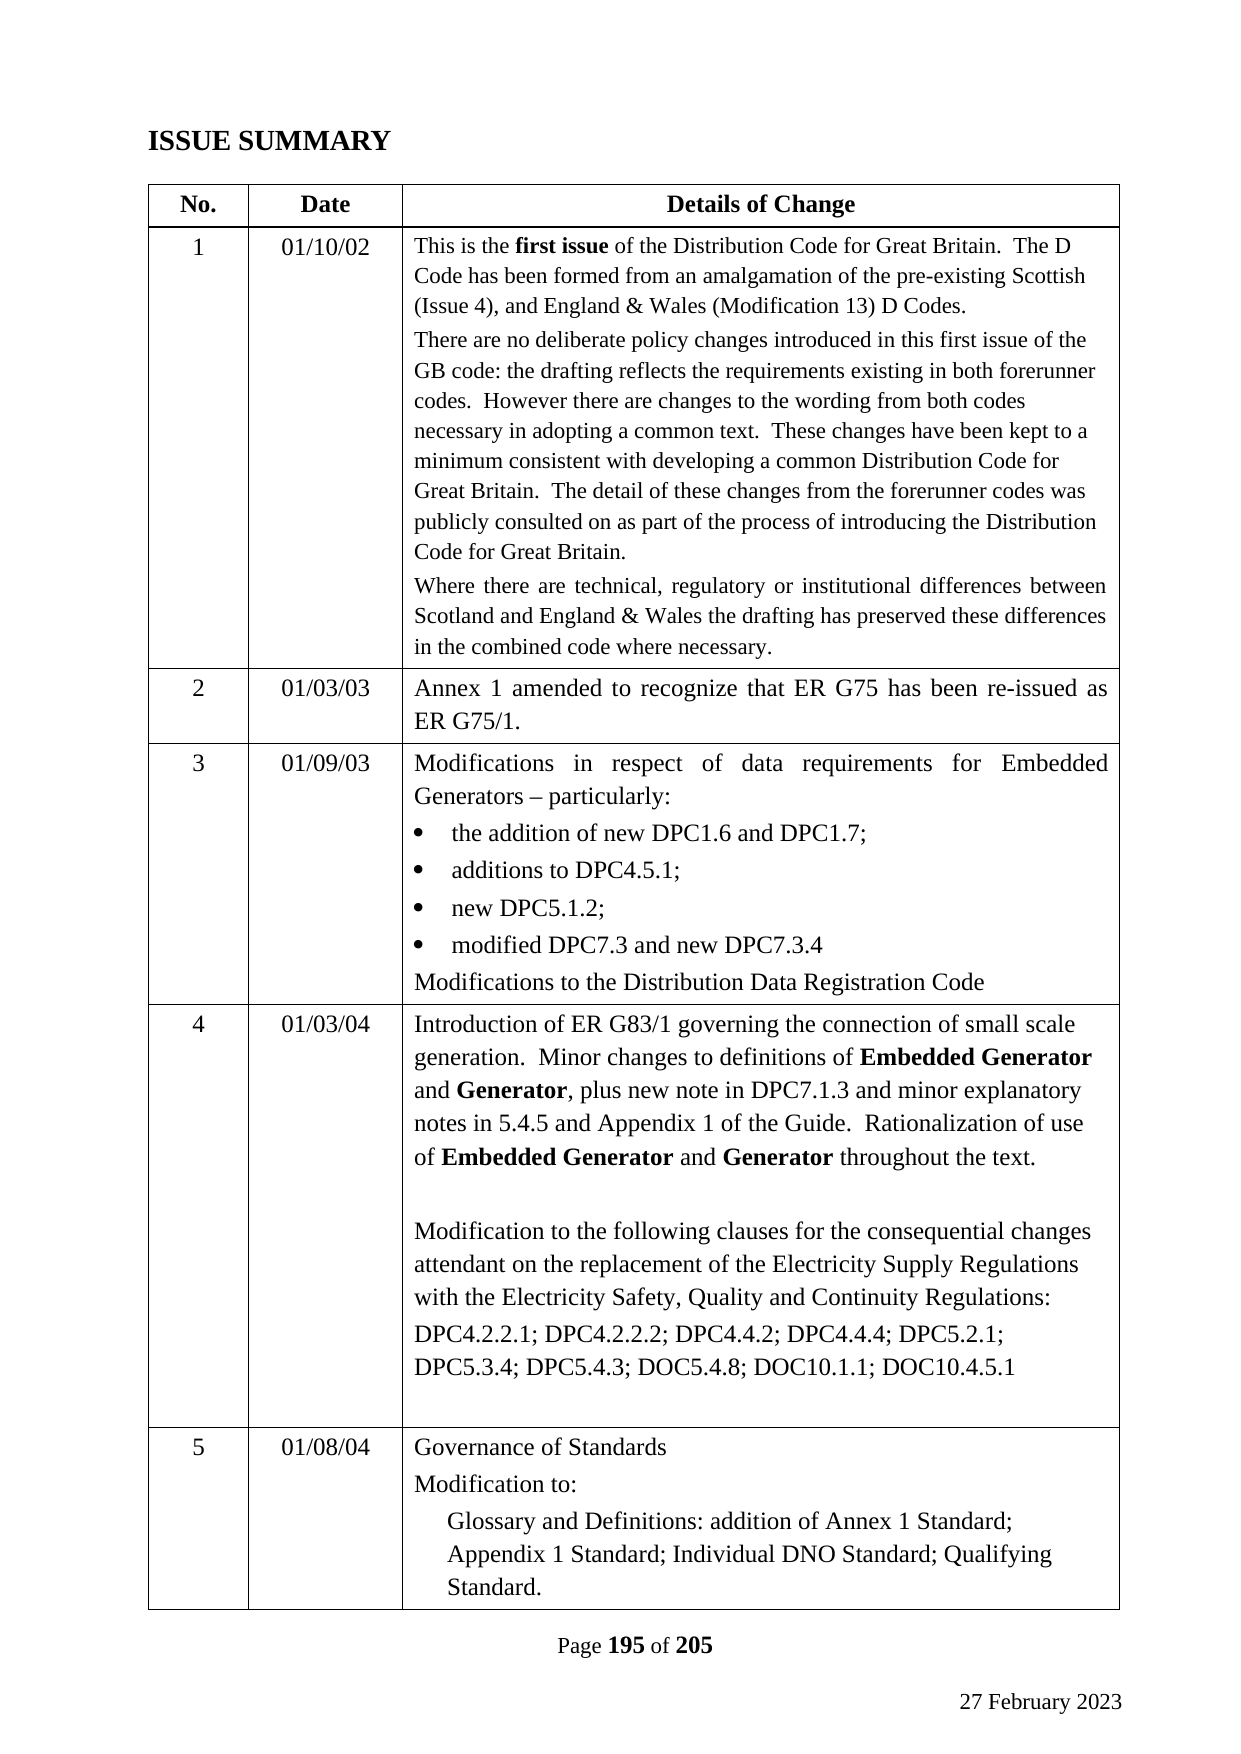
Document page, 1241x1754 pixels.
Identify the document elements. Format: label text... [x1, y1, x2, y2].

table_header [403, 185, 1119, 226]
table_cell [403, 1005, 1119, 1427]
subtitle Issue summary [148, 123, 1122, 156]
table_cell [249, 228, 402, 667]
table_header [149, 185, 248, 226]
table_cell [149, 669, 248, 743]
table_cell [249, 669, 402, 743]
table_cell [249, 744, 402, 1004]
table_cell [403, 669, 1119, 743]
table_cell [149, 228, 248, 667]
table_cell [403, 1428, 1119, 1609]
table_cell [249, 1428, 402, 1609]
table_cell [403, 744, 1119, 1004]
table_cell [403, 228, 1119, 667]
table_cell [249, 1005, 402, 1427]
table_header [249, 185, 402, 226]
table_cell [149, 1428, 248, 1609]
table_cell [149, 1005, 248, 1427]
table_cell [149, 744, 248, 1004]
